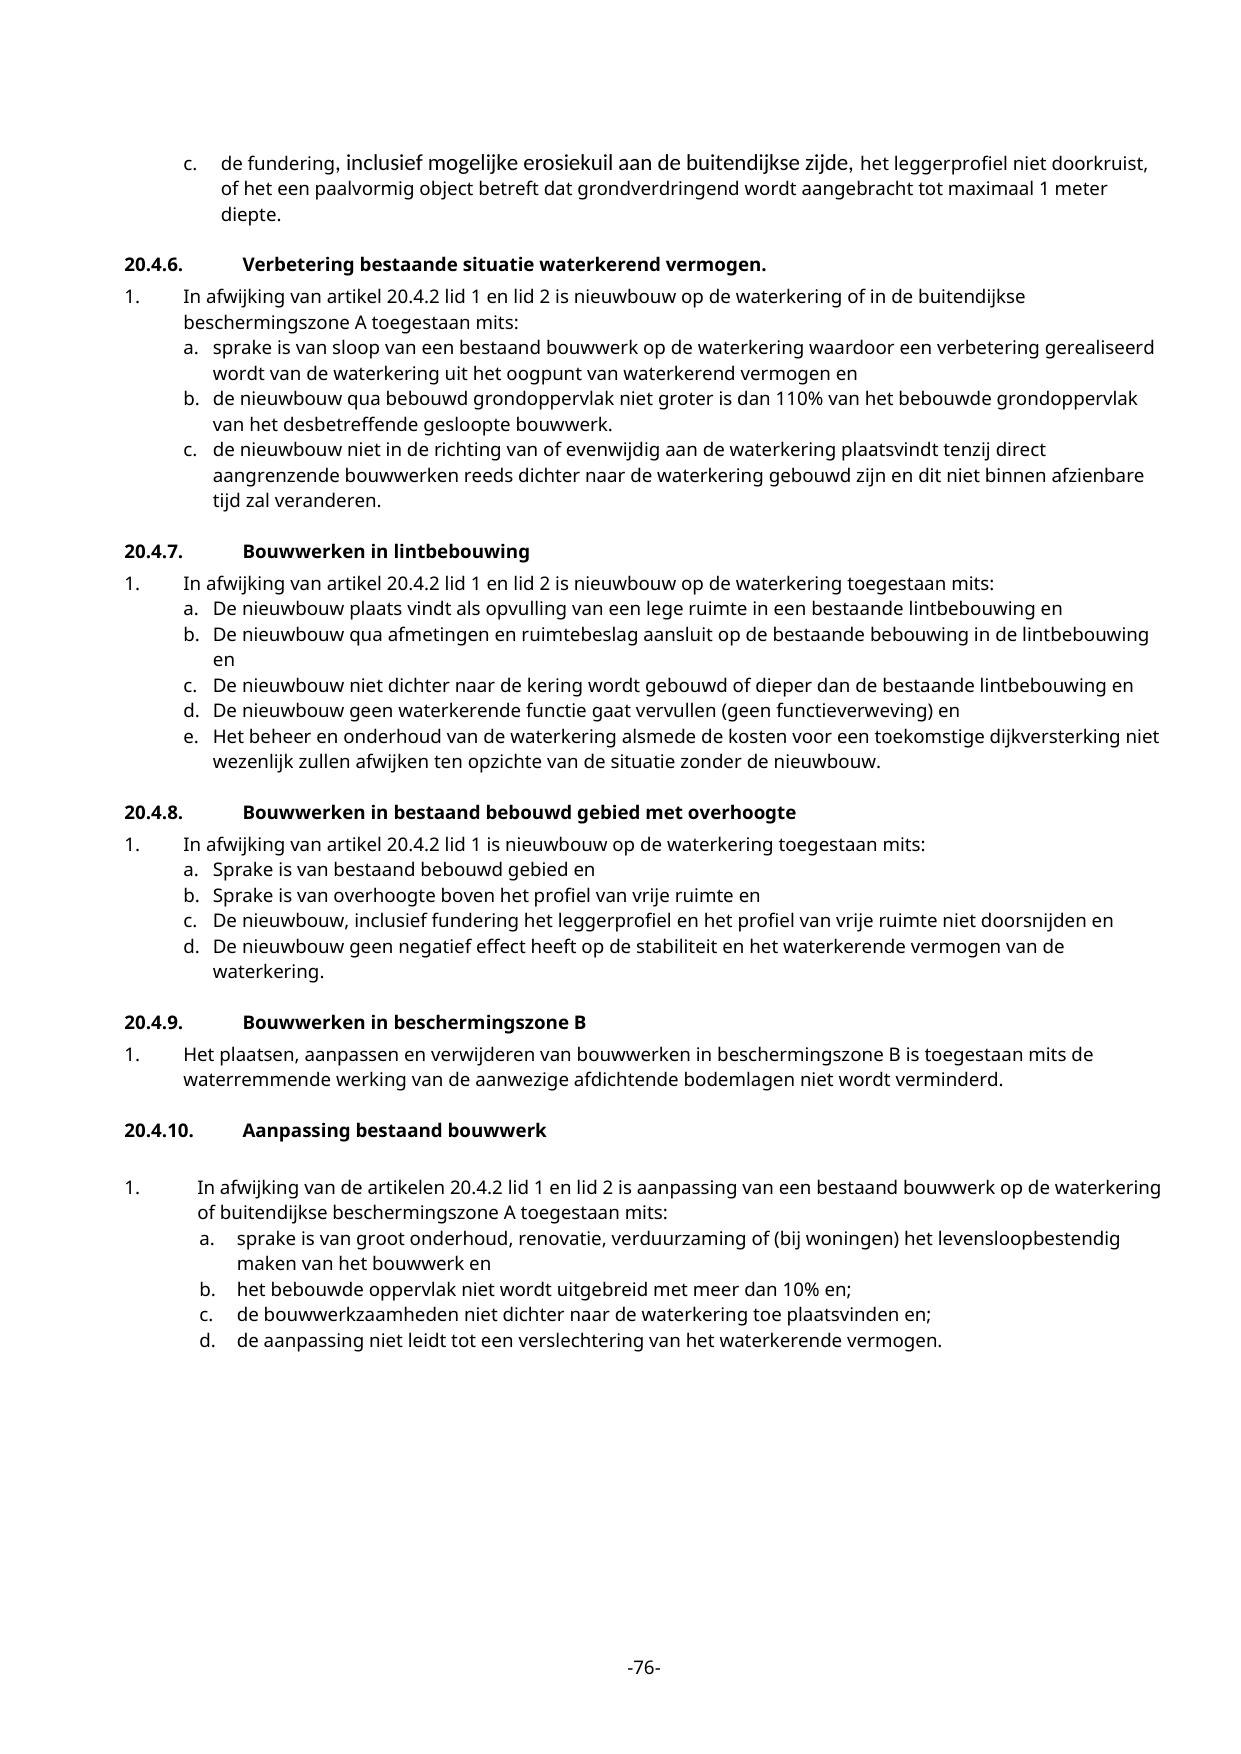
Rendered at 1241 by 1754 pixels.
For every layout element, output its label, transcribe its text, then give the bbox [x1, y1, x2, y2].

list Sprake is van overhoogte boven het profiel van vrije ruimte en [183, 882, 1163, 907]
list sprake is van sloop van een bestaand bouwwerk op de waterkering waardoor een verbetering gerealiseerd wordt van de waterkering uit het oogpunt van waterkerend vermogen en [183, 334, 1163, 386]
list de bouwwerkzaamheden niet dichter naar de waterkering toe plaatsvinden en; [199, 1302, 1163, 1327]
list De nieuwbouw geen waterkerende functie gaat vervullen (geen functieverweving) en [183, 698, 1163, 723]
text 1. In afwijking van de artikelen 20.4.2 lid 1 en lid 2 is aanpassing van een bestaand bouwwerk op de waterkering of buitendijkse beschermingszone A toegestaan mits: [124, 1174, 1163, 1225]
subtitle Bouwwerken in beschermingszone B [124, 1009, 1163, 1034]
list In afwijking van artikel 20.4.2 lid 1 is nieuwbouw op de waterkering toegestaan mits: [124, 831, 1163, 856]
list De nieuwbouw qua afmetingen en ruimtebeslag aansluit op de bestaande bebouwing in de lintbebouwing en [183, 621, 1163, 672]
list De nieuwbouw niet dichter naar de kering wordt gebouwd of dieper dan de bestaande lintbebouwing en [183, 672, 1163, 698]
list De nieuwbouw geen negatief effect heeft op de stabiliteit en het waterkerende vermogen van de waterkering. [183, 933, 1163, 984]
list de aanpassing niet leidt tot een verslechtering van het waterkerende vermogen. [199, 1327, 1163, 1353]
list Sprake is van bestaand bebouwd gebied en [183, 856, 1163, 882]
list Het beheer en onderhoud van de waterkering alsmede de kosten voor een toekomstige dijkversterking niet wezenlijk zullen afwijken ten opzichte van de situatie zonder de nieuwbouw. [183, 723, 1163, 774]
list de nieuwbouw niet in de richting van of evenwijdig aan de waterkering plaatsvindt tenzij direct aangrenzende bouwwerken reeds dichter naar de waterkering gebouwd zijn en dit niet binnen afzienbare tijd zal veranderen. [183, 437, 1163, 513]
list De nieuwbouw plaats vindt als opvulling van een lege ruimte in een bestaande lintbebouwing en [183, 596, 1163, 621]
list In afwijking van artikel 20.4.2 lid 1 en lid 2 is nieuwbouw op de waterkering of in de buitendijkse beschermingszone A toegestaan mits: [124, 283, 1163, 334]
subtitle Aanpassing bestaand bouwwerk [124, 1117, 1163, 1142]
list In afwijking van artikel 20.4.2 lid 1 en lid 2 is nieuwbouw op de waterkering toegestaan mits: [124, 570, 1163, 596]
list de fundering, inclusief mogelijke erosiekuil aan de buitendijkse zijde, het leggerprofiel niet doorkruist, of het een paalvormig object betreft dat grondverdringend wordt aangebracht tot maximaal 1 meter diepte. [183, 148, 1163, 227]
subtitle Verbetering bestaande situatie waterkerend vermogen. [124, 252, 1163, 277]
list Het plaatsen, aanpassen en verwijderen van bouwwerken in beschermingszone B is toegestaan mits de waterremmende werking van de aanwezige afdichtende bodemlagen niet wordt verminderd. [124, 1041, 1163, 1092]
subtitle Bouwwerken in lintbebouwing [124, 538, 1163, 564]
list De nieuwbouw, inclusief fundering het leggerprofiel en het profiel van vrije ruimte niet doorsnijden en [183, 907, 1163, 933]
list de nieuwbouw qua bebouwd grondoppervlak niet groter is dan 110% van het bebouwde grondoppervlak van het desbetreffende gesloopte bouwwerk. [183, 386, 1163, 437]
subtitle Bouwwerken in bestaand bebouwd gebied met overhoogte [124, 799, 1163, 825]
list het bebouwde oppervlak niet wordt uitgebreid met meer dan 10% en; [199, 1276, 1163, 1302]
list sprake is van groot onderhoud, renovatie, verduurzaming of (bij woningen) het levensloopbestendig maken van het bouwwerk en [199, 1225, 1163, 1276]
